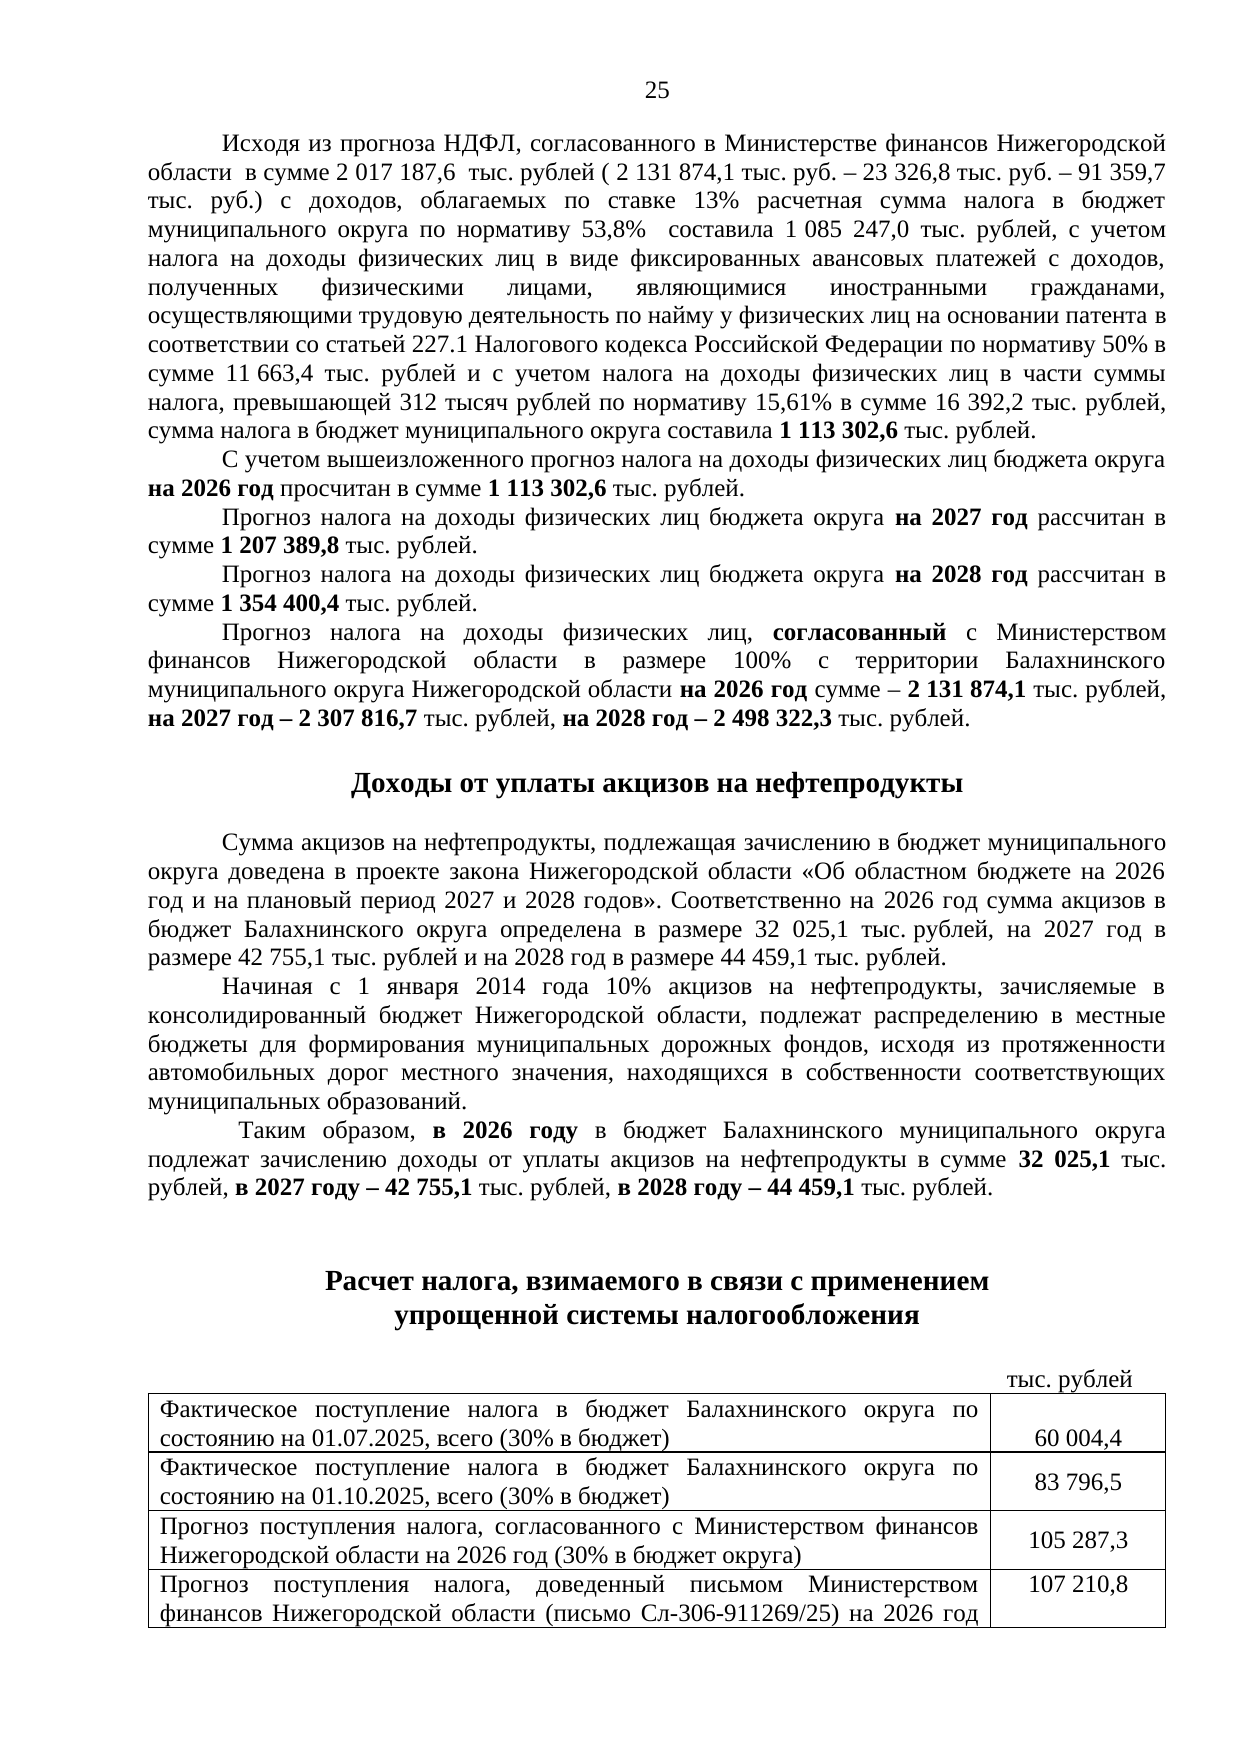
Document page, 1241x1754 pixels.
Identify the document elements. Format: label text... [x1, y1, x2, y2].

text Таким образом, в 2026 году в бюджет Балахнинского муниципального округа подлежат зачислению доходы от уплаты акцизов на нефтепродукты в сумме 32 025,1 тыс. рублей, в 2027 году – 42 755,1 тыс. рублей, в 2028 году – 44 459,1 тыс. рублей. [148, 1115, 1166, 1201]
table_cell 83 796,5 [991, 1453, 1165, 1510]
text Исходя из прогноза НДФЛ, согласованного в Министерстве финансов Нижегородской области в сумме 2 017 187,6 тыс. рублей ( 2 131 874,1 тыс. руб. – 23 326,8 тыс. руб. – 91 359,7 тыс. руб.) с доходов, облагаемых по ставке 13% расчетная сумма налога в бюджет муниципального округа по нормативу 53,8% составила 1 085 247,0 тыс. рублей, с учетом налога на доходы физических лиц в виде фиксированных авансовых платежей с доходов, полученных физическими лицами, являющимися иностранными гражданами, осуществляющими трудовую деятельность по найму у физических лиц на основании патента в соответствии со статьей 227.1 Налогового кодекса Российской Федерации по нормативу 50% в сумме 11 663,4 тыс. рублей и с учетом налога на доходы физических лиц в части суммы налога, превышающей 312 тысяч рублей по нормативу 15,61% в сумме 16 392,2 тыс. рублей, сумма налога в бюджет муниципального округа составила 1 113 302,6 тыс. рублей. [148, 128, 1166, 444]
table_cell Прогноз поступления налога, согласованного с Министерством финансов Нижегородской области на 2026 год (30% в бюджет округа) [149, 1511, 990, 1568]
text упрощенной системы налогообложения [148, 1297, 1166, 1331]
text Прогноз налога на доходы физических лиц бюджета округа на 2027 год рассчитан в сумме 1 207 389,8 тыс. рублей. [148, 502, 1166, 559]
text Прогноз налога на доходы физических лиц, согласованный с Министерством финансов Нижегородской области в размере 100% с территории Балахнинского муниципального округа Нижегородской области на 2026 год сумме – 2 131 874,1 тыс. рублей, на 2027 год – 2 307 816,7 тыс. рублей, на 2028 год – 2 498 322,3 тыс. рублей. [148, 617, 1166, 732]
table_header Фактическое поступление налога в бюджет Балахнинского округа по состоянию на 01.07.2025, всего (30% в бюджет) [149, 1394, 990, 1451]
text С учетом вышеизложенного прогноз налога на доходы физических лиц бюджета округа на 2026 год просчитан в сумме 1 113 302,6 тыс. рублей. [148, 444, 1166, 502]
text Прогноз налога на доходы физических лиц бюджета округа на 2028 год рассчитан в сумме 1 354 400,4 тыс. рублей. [148, 559, 1166, 617]
text Сумма акцизов на нефтепродукты, подлежащая зачислению в бюджет муниципального округа доведена в проекте закона Нижегородской области «Об областном бюджете на 2026 год и на плановый период 2027 и 2028 годов». Соответственно на 2026 год сумма акцизов в бюджет Балахнинского округа определена в размере 32 025,1 тыс. рублей, на 2027 год в размере 42 755,1 тыс. рублей и на 2028 год в размере 44 459,1 тыс. рублей. [148, 827, 1166, 971]
text Доходы от уплаты акцизов на нефтепродукты [148, 765, 1166, 799]
text тыс. рублей [148, 1364, 1166, 1393]
text Начиная с 1 января 2014 года 10% акцизов на нефтепродукты, зачисляемые в консолидированный бюджет Нижегородской области, подлежат распределению в местные бюджеты для формирования муниципальных дорожных фондов, исходя из протяженности автомобильных дорог местного значения, находящихся в собственности соответствующих муниципальных образований. [148, 971, 1166, 1115]
table_header 60 004,4 [991, 1394, 1165, 1451]
table_cell Фактическое поступление налога в бюджет Балахнинского округа по состоянию на 01.10.2025, всего (30% в бюджет) [149, 1453, 990, 1510]
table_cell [149, 1570, 990, 1627]
text Расчет налога, взимаемого в связи с применением [148, 1263, 1166, 1297]
table_cell 107 210,8 [991, 1570, 1165, 1627]
table_cell 105 287,3 [991, 1511, 1165, 1568]
